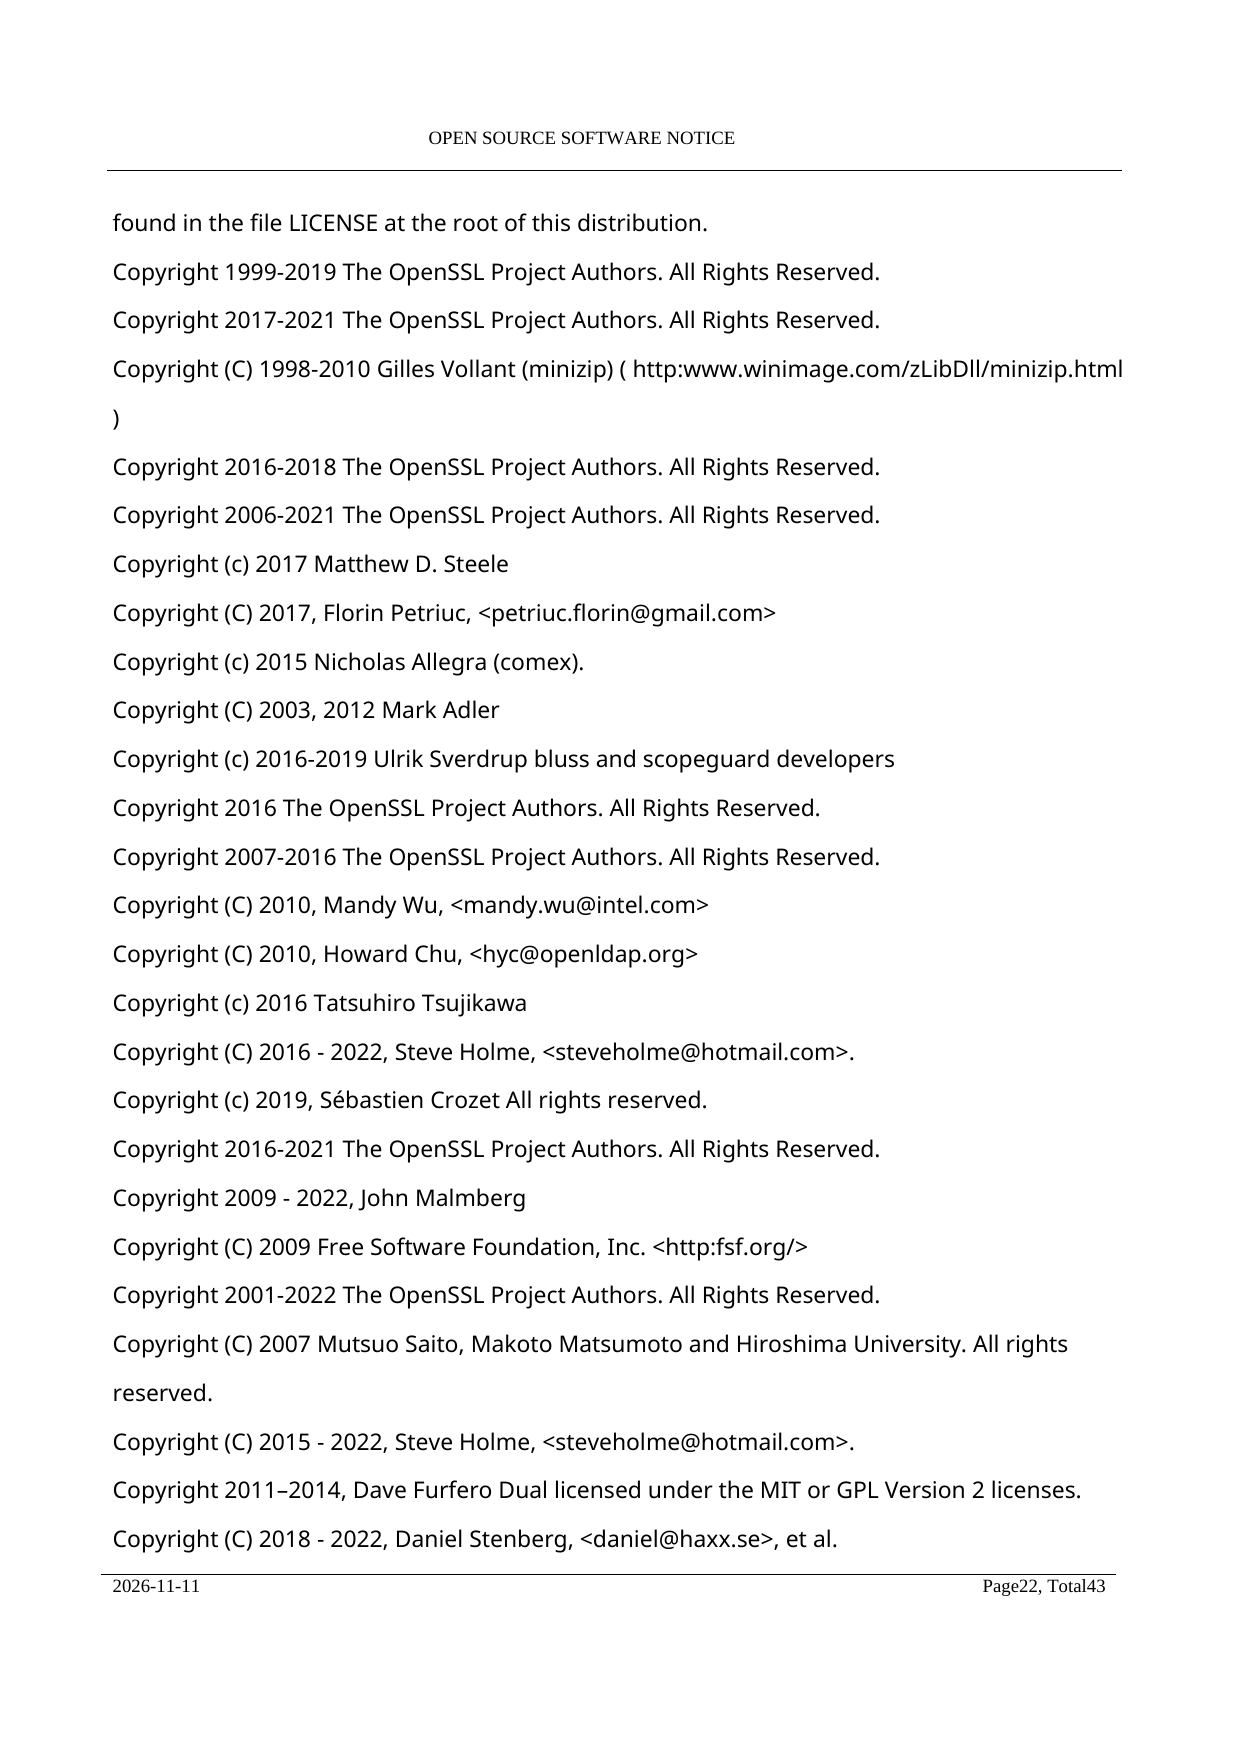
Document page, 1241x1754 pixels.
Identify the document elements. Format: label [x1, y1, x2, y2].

text [112, 206, 1128, 1555]
